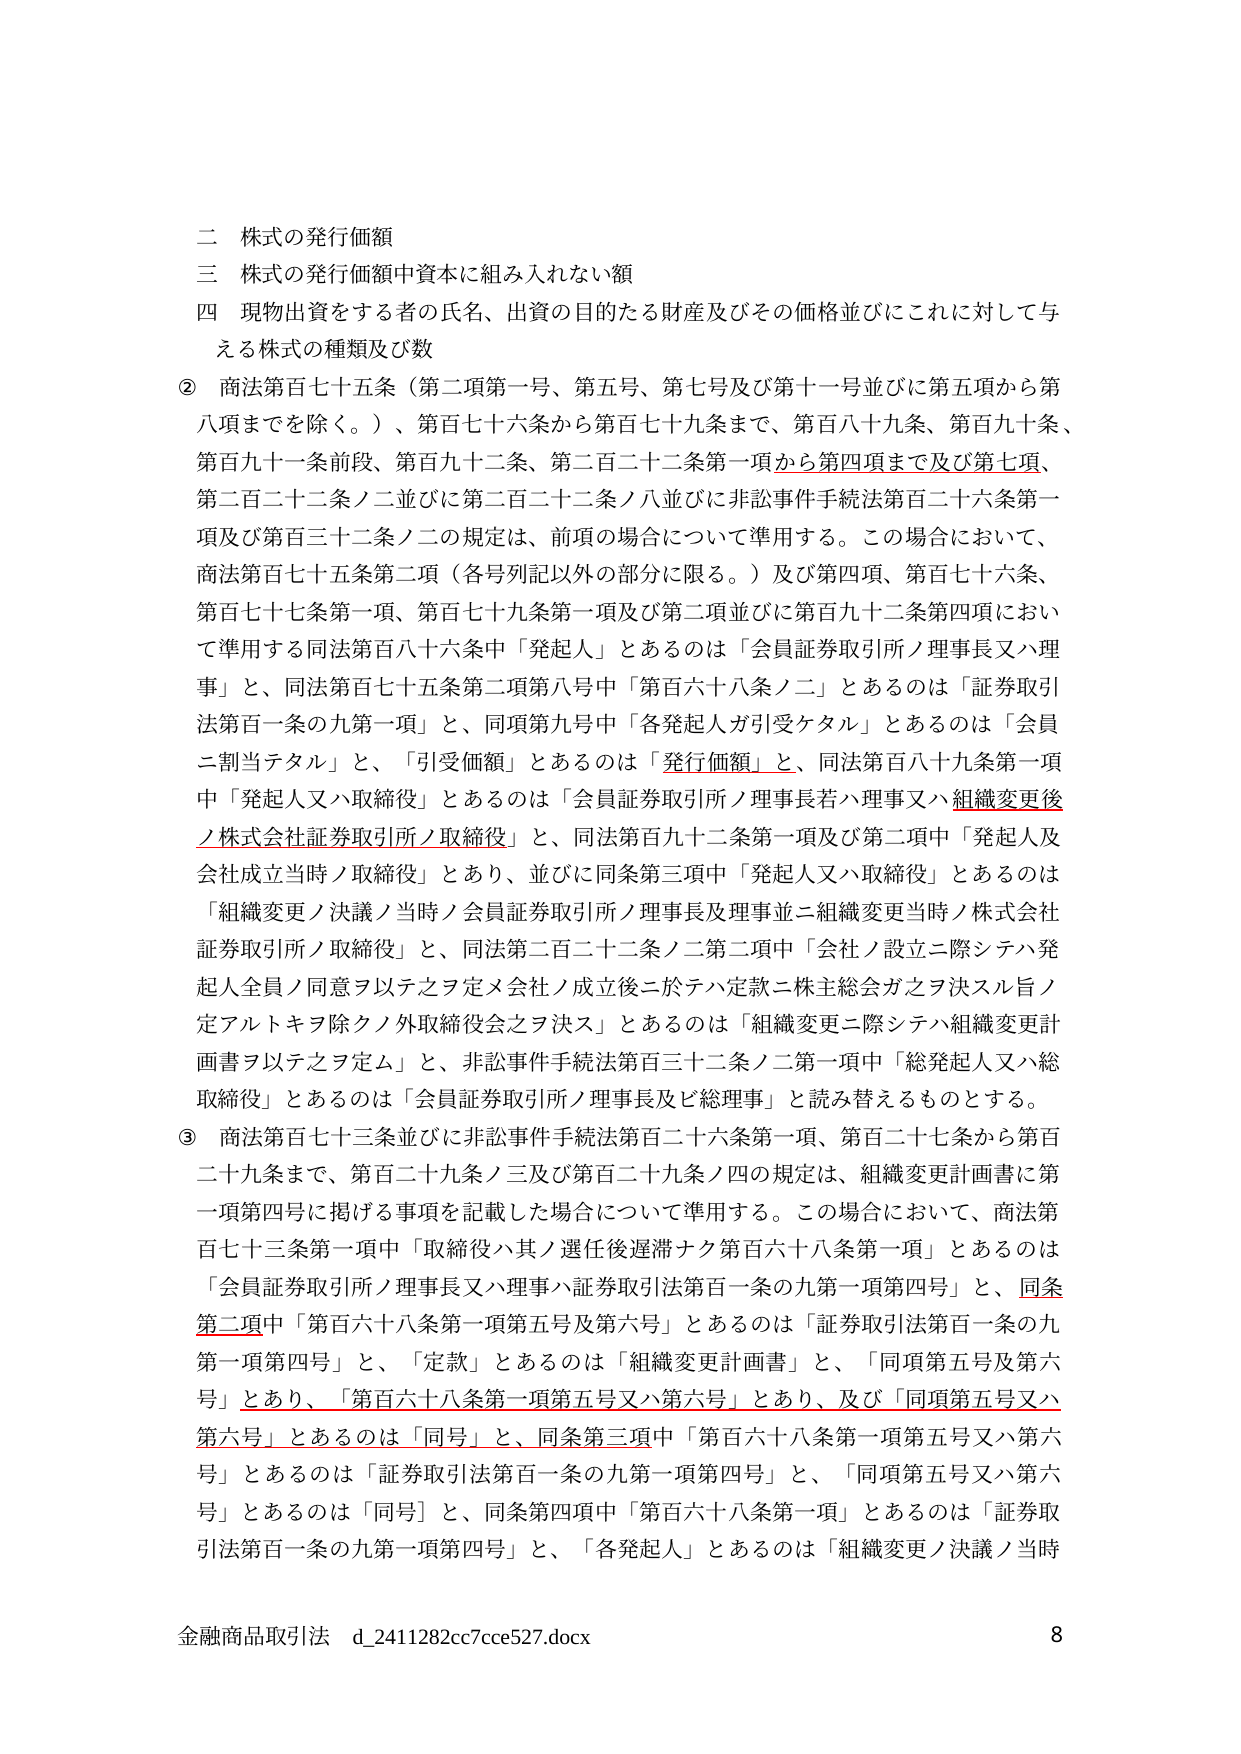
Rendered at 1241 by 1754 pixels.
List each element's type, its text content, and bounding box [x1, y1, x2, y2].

text 二 株式の発行価額 [196, 217, 1063, 254]
text 三 株式の発行価額中資本に組み入れない額 [196, 254, 1063, 292]
text 四 現物出資をする者の氏名、出資の目的たる財産及びその価格並びにこれに対して与える株式の種類及び数 [196, 292, 1063, 367]
text ② 商法第百七十五条（第二項第一号、第五号、第七号及び第十一号並びに第五項から第八項までを除く。）、第百七十六条から第百七十九条まで、第百八十九条、第百九十条、第百九十一条前段、第百九十二条、第二百二十二条第一項から第四項まで及び第七項、第二百二十二条ノ二並びに第二百二十二条ノ八並びに非訟事件手続法第百二十六条第一項及び第百三十二条ノ二の規定は、前項の場合について準用する。この場合において、商法第百七十五条第二項（各号列記以外の部分に限る。）及び第四項、第百七十六条、第百七十七条第一項、第百七十九条第一項及び第二項並びに第百九十二条第四項において準用する同法第百八十六条中「発起人」とあるのは「会員証券取引所ノ理事長又ハ理事」と、同法第百七十五条第二項第八号中「第百六十八条ノ二」とあるのは「証券取引法第百一条の九第一項」と、同項第九号中「各発起人ガ引受ケタル」とあるのは「会員ニ割当テタル」と、「引受価額」とあるのは「発行価額」と、同法第百八十九条第一項中「発起人又ハ取締役」とあるのは「会員証券取引所ノ理事長若ハ理事又ハ組織変更後ノ株式会社証券取引所ノ取締役」と、同法第百九十二条第一項及び第二項中「発起人及会社成立当時ノ取締役」とあり、並びに同条第三項中「発起人又ハ取締役」とあるのは「組織変更ノ決議ノ当時ノ会員証券取引所ノ理事長及理事並ニ組織変更当時ノ株式会社証券取引所ノ取締役」と、同法第二百二十二条ノ二第二項中「会社ノ設立ニ際シテハ発起人全員ノ同意ヲ以テ之ヲ定メ会社ノ成立後ニ於テハ定款ニ株主総会ガ之ヲ決スル旨ノ定アルトキヲ除クノ外取締役会之ヲ決ス」とあるのは「組織変更ニ際シテハ組織変更計画書ヲ以テ之ヲ定ム」と、非訟事件手続法第百三十二条ノ二第一項中「総発起人又ハ総取締役」とあるのは「会員証券取引所ノ理事長及ビ総理事」と読み替えるものとする。 [177, 367, 1063, 1117]
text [177, 1117, 1063, 1567]
